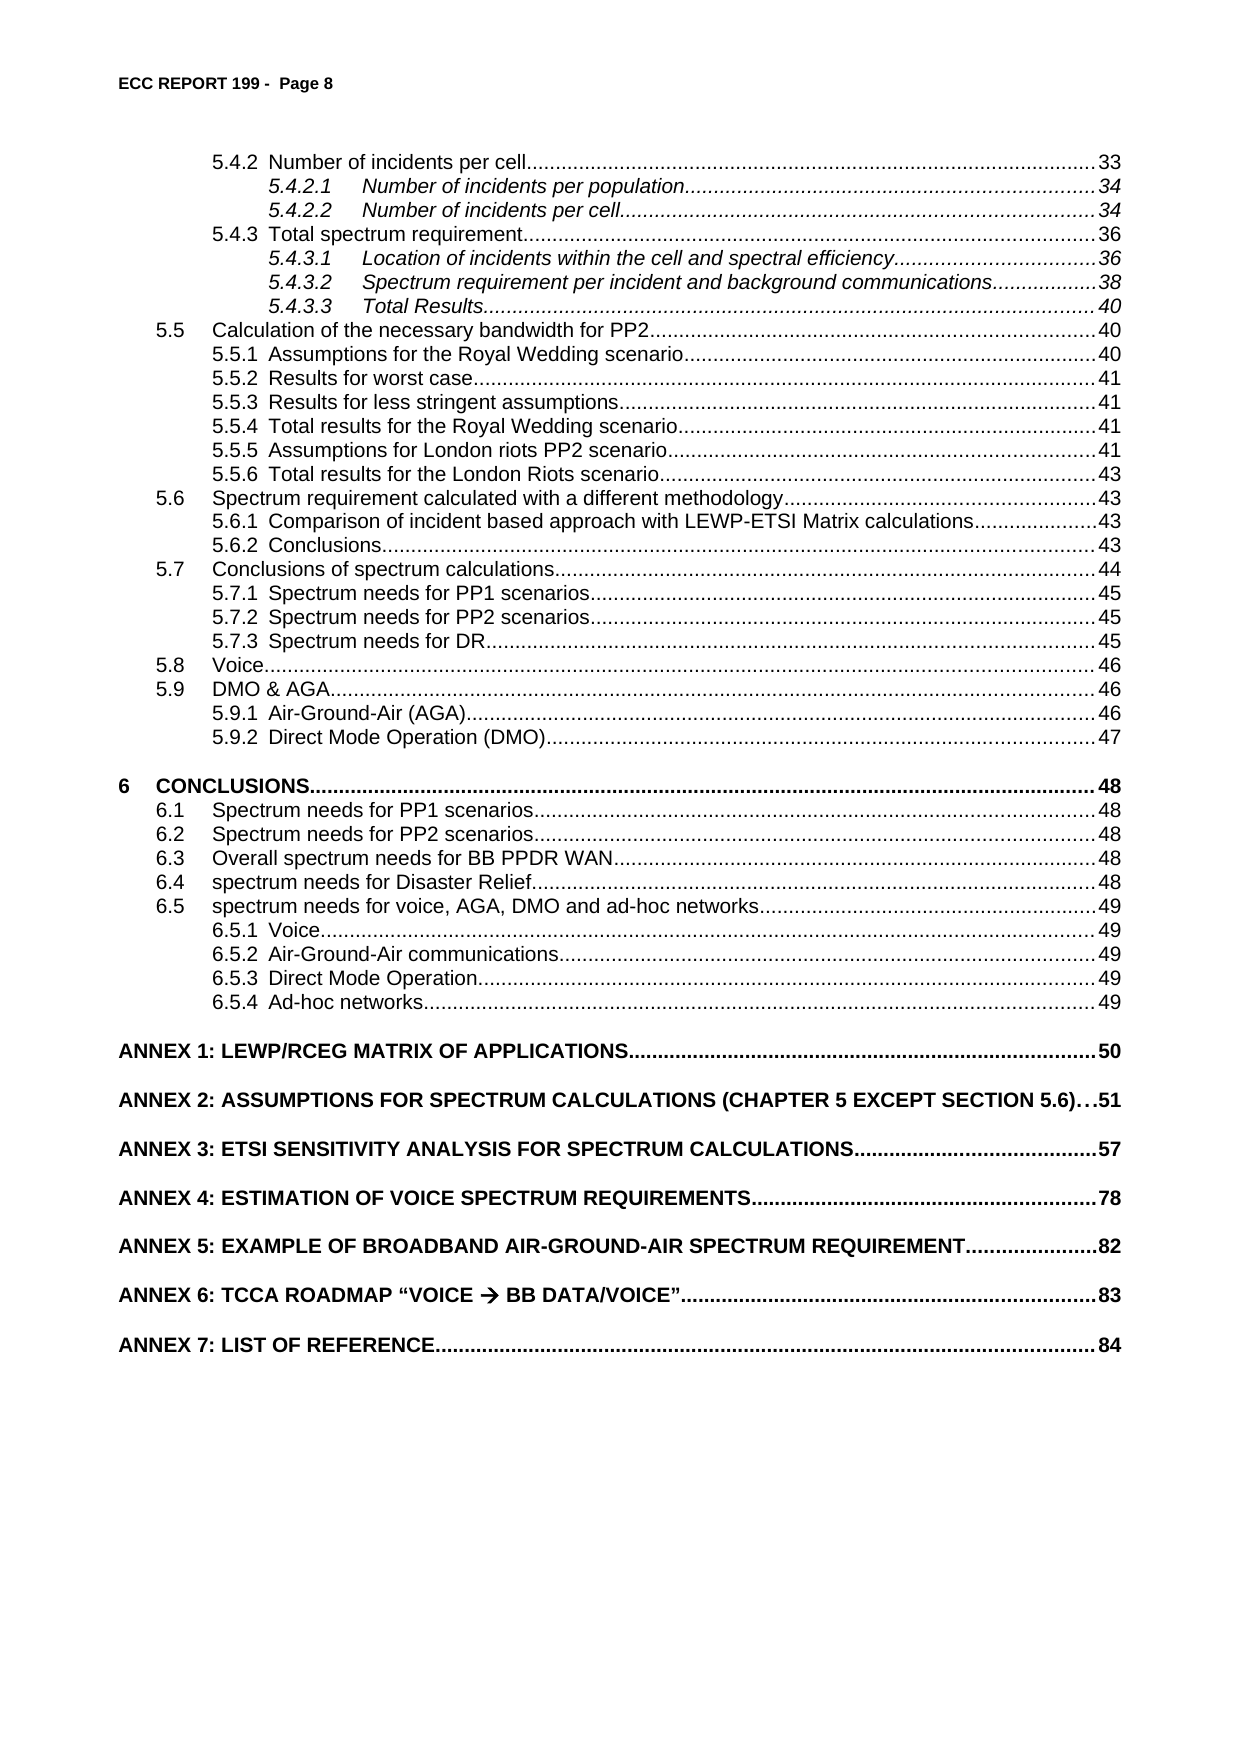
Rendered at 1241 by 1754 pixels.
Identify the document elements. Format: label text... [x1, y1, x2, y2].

text 5.4.2 Number of incidents per cell 33 [212, 150, 1122, 174]
text 5.4.3 Total spectrum requirement 36 [212, 222, 1122, 246]
text ANNEX 5: Example of Broadband Air-Ground-Air spectrum requirement 82 [118, 1234, 1122, 1258]
text ANNEX 2: assumptions FOR spectrum calculations (chapter 5 except section 5.6) 51 [118, 1087, 1122, 1111]
text ANNEX 1: LEWP/RCEG Matrix of applications 50 [118, 1038, 1122, 1062]
text 5.9.1 Air-Ground-Air (AGA) 46 [212, 701, 1122, 725]
text 5.8 Voice 46 [156, 653, 1122, 677]
text 6.5.4 Ad-hoc networks 49 [212, 989, 1122, 1013]
text 5.4.3.3 Total Results 40 [268, 294, 1122, 318]
text 6.2 Spectrum needs for PP2 scenarios 48 [156, 822, 1122, 846]
text ANNEX 4: Estimation of Voice Spectrum Requirements 78 [118, 1185, 1122, 1209]
text ANNEX 6: TCCA roadmap “voice Bb data/voice” 83 [118, 1283, 1122, 1307]
text 5.5.3 Results for less stringent assumptions 41 [212, 389, 1122, 413]
text 5.5.6 Total results for the London Riots scenario 43 [212, 461, 1122, 485]
text 6.1 Spectrum needs for PP1 scenarios 48 [156, 798, 1122, 822]
text 6.5 spectrum needs for voice, AGA, DMO and ad-hoc networks 49 [156, 894, 1122, 918]
text 6 Conclusions 48 [118, 774, 1122, 798]
text 5.5 Calculation of the necessary bandwidth for PP2 40 [156, 318, 1122, 342]
text ANNEX 7: List of reference 84 [118, 1332, 1122, 1356]
text 5.4.3.2 Spectrum requirement per incident and background communications 38 [268, 270, 1122, 294]
text 5.7 Conclusions of spectrum calculations 44 [156, 557, 1122, 581]
text 5.9.2 Direct Mode Operation (DMO) 47 [212, 725, 1122, 749]
text 6.3 Overall spectrum needs for BB PPDR WAN 48 [156, 846, 1122, 870]
text 5.7.1 Spectrum needs for PP1 scenarios 45 [212, 581, 1122, 605]
text 5.4.2.1 Number of incidents per population 34 [268, 174, 1122, 198]
text 5.5.1 Assumptions for the Royal Wedding scenario 40 [212, 342, 1122, 366]
text 5.4.3.1 Location of incidents within the cell and spectral efficiency 36 [268, 246, 1122, 270]
text ANNEX 3: ETSI Sensitivity analysis for spectrum calculations 57 [118, 1136, 1122, 1160]
text 6.5.2 Air-Ground-Air communications 49 [212, 942, 1122, 966]
text 5.7.3 Spectrum needs for DR 45 [212, 629, 1122, 653]
text 5.6.1 Comparison of incident based approach with LEWP-ETSI Matrix calculations 43 [212, 509, 1122, 533]
text 5.5.2 Results for worst case 41 [212, 366, 1122, 389]
text 5.5.5 Assumptions for London riots PP2 scenario 41 [212, 437, 1122, 461]
text 5.4.2.2 Number of incidents per cell 34 [268, 198, 1122, 222]
text 5.5.4 Total results for the Royal Wedding scenario 41 [212, 413, 1122, 437]
text 5.6.2 Conclusions 43 [212, 533, 1122, 557]
text 6.5.1 Voice 49 [212, 918, 1122, 942]
text 6.4 spectrum needs for Disaster Relief 48 [156, 870, 1122, 894]
text 5.6 Spectrum requirement calculated with a different methodology 43 [156, 485, 1122, 509]
text 6.5.3 Direct Mode Operation 49 [212, 966, 1122, 989]
text 5.9 DMO & AGA 46 [156, 677, 1122, 701]
text 5.7.2 Spectrum needs for PP2 scenarios 45 [212, 605, 1122, 629]
